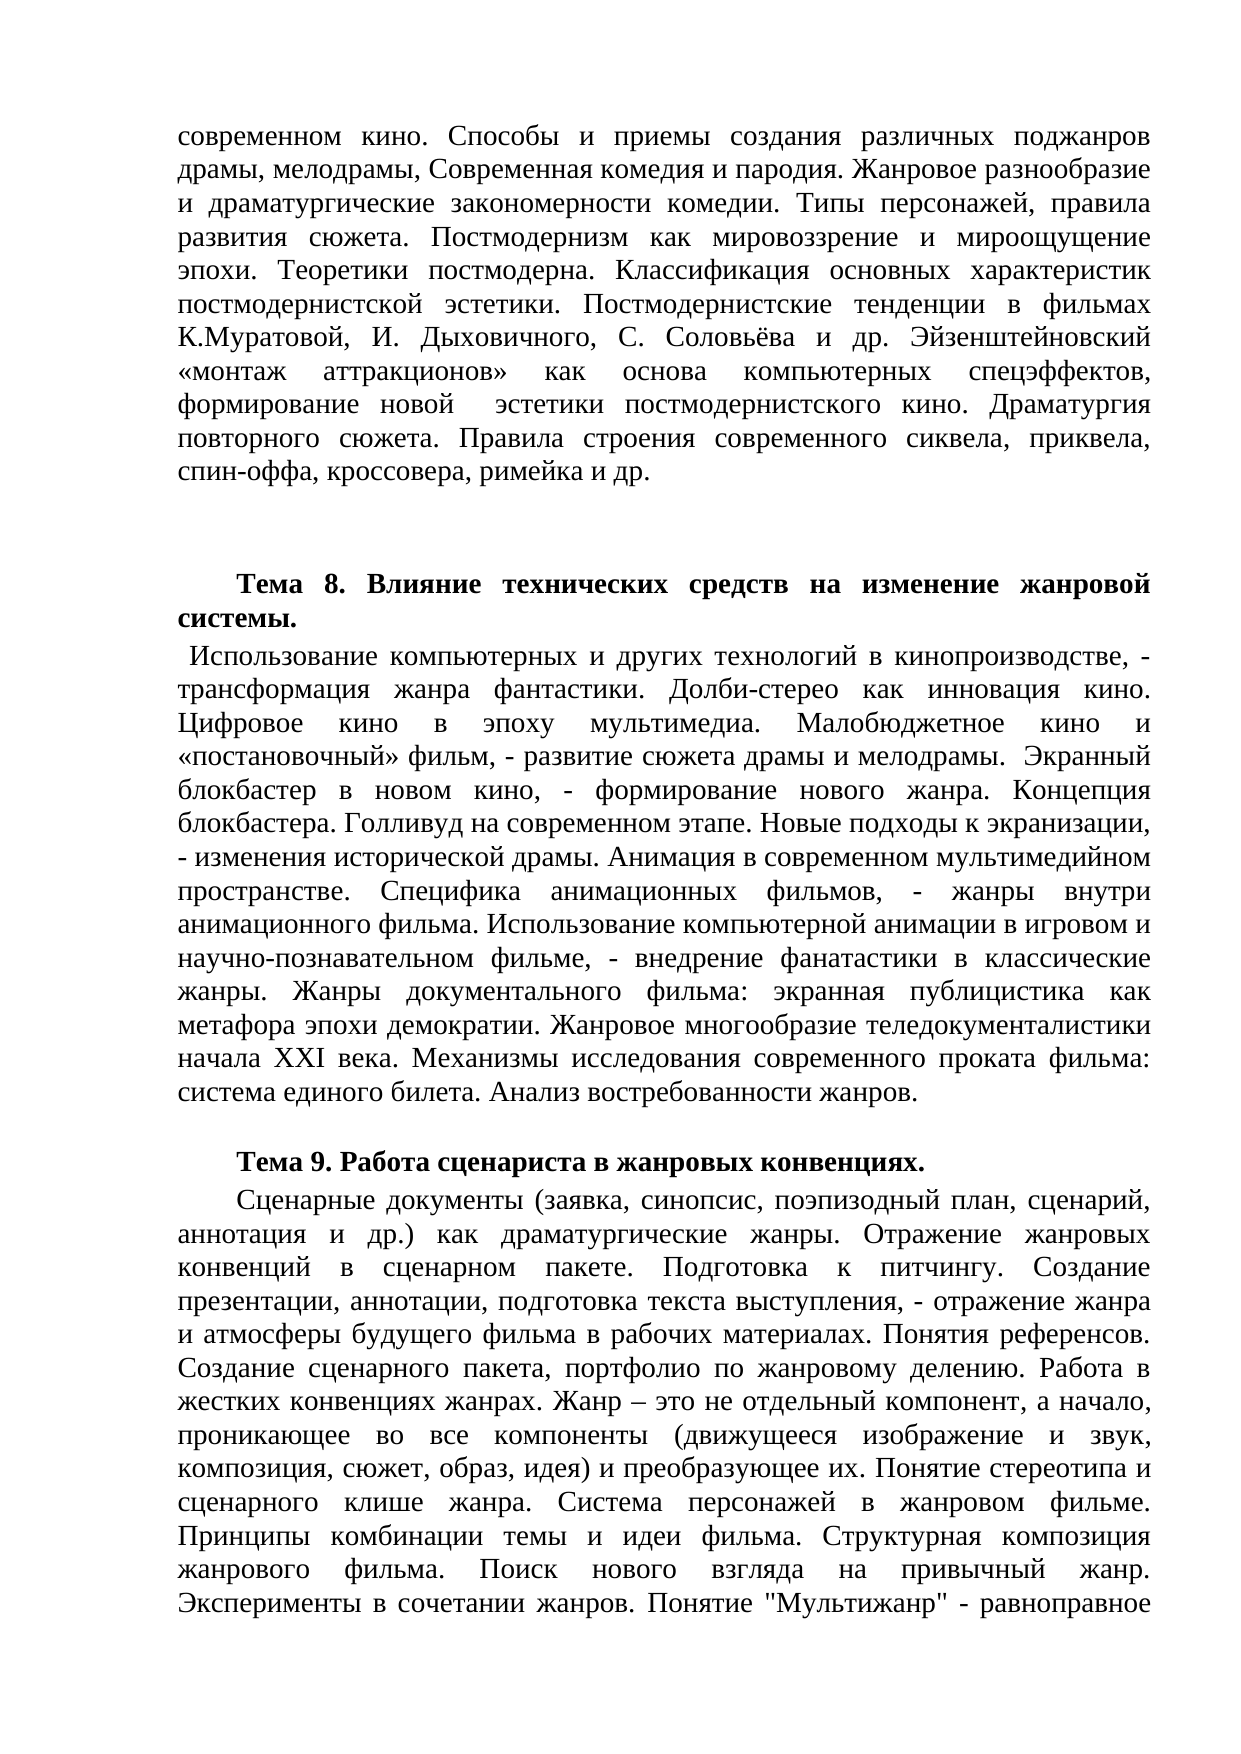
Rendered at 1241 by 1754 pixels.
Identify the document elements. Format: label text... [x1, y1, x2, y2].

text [177, 118, 1152, 487]
text Использование компьютерных и других технологий в кинопроизводстве, - трансформация жанра фантастики. Долби-стерео как инновация кино. Цифровое кино в эпоху мультимедиа. Малобюджетное кино и «постановочный» фильм, - развитие сюжета драмы и мелодрамы. Экранный блокбастер в новом кино, - формирование нового жанра. Концепция блокбастера. Голливуд на современном этапе. Новые подходы к экранизации, - изменения исторической драмы. Анимация в современном мультимедийном пространстве. Специфика анимационных фильмов, - жанры внутри анимационного фильма. Использование компьютерной анимации в игровом и научно-познавательном фильме, - внедрение фанатастики в классические жанры. Жанры документального фильма: экранная публицистика как метафора эпохи демократии. Жанровое многообразие теледокументалистики начала XXI века. Механизмы исследования современного проката фильма: система единого билета. Анализ востребованности жанров. [177, 638, 1152, 1107]
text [177, 1182, 1152, 1618]
text Тема 9. Работа сценариста в жанровых конвенциях. [177, 1144, 1152, 1178]
text Тема 8. Влияние технических средств на изменение жанровой системы. [177, 567, 1152, 634]
